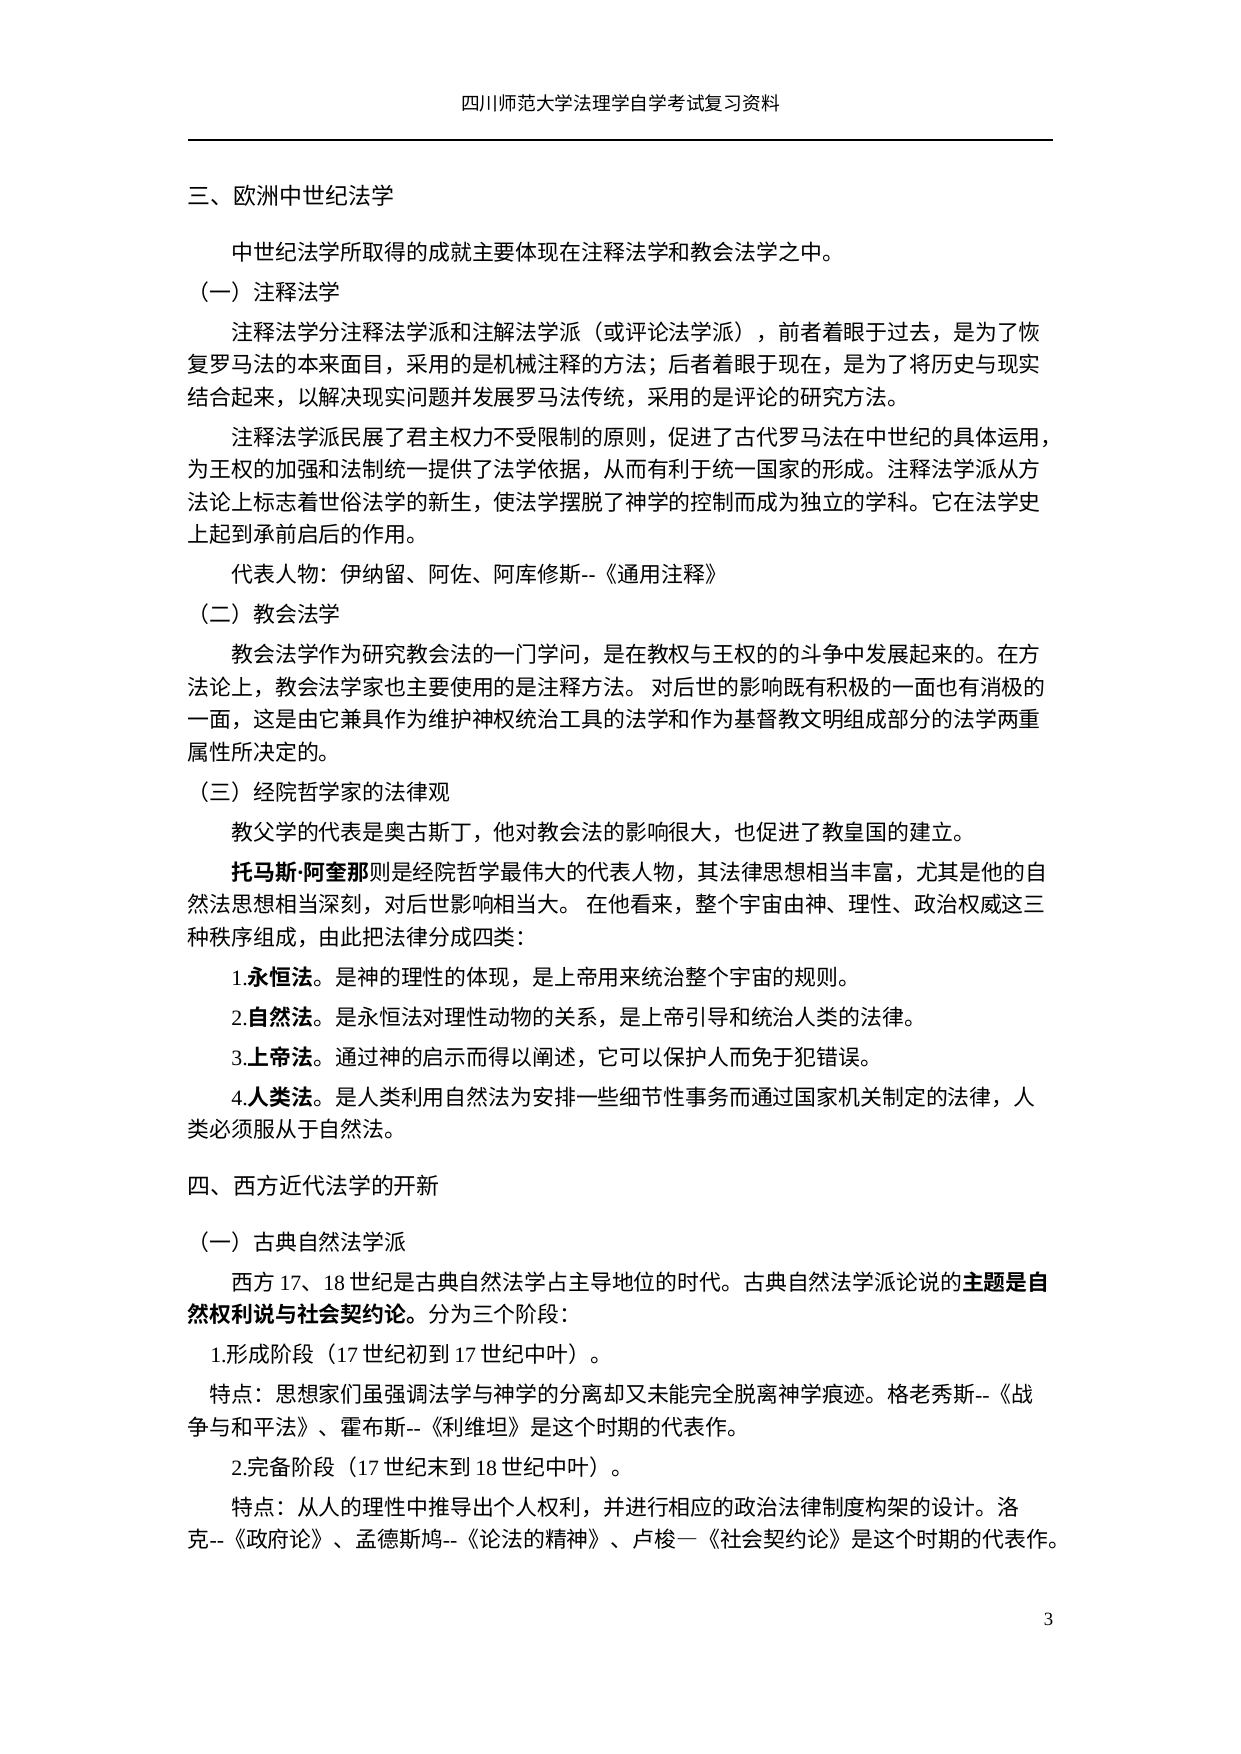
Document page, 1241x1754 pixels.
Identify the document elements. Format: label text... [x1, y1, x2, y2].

text 注释法学派民展了君主权力不受限制的原则，促进了古代罗马法在中世纪的具体运用，为王权的加强和法制统一提供了法学依据，从而有利于统一国家的形成。注释法学派从方法论上标志着世俗法学的新生，使法学摆脱了神学的控制而成为独立的学科。它在法学史上起到承前启后的作用。 [187, 419, 1053, 549]
text 托马斯·阿奎那则是经院哲学最伟大的代表人物，其法律思想相当丰富，尤其是他的自然法思想相当深刻，对后世影响相当大。 在他看来，整个宇宙由神、理性、政治权威这三种秩序组成，由此把法律分成四类： [187, 854, 1053, 952]
text 中世纪法学所取得的成就主要体现在注释法学和教会法学之中。 [187, 234, 1053, 267]
text 代表人物：伊纳留、阿佐、阿库修斯--《通用注释》 [187, 557, 1053, 589]
text 注释法学分注释法学派和注解法学派（或评论法学派），前者着眼于过去，是为了恢复罗马法的本来面目，采用的是机械注释的方法；后者着眼于现在，是为了将历史与现实结合起来，以解决现实问题并发展罗马法传统，采用的是评论的研究方法。 [187, 314, 1053, 412]
text 1.形成阶段（17世纪初到17世纪中叶）。 [187, 1337, 1053, 1369]
text 四、西方近代法学的开新 [187, 1152, 1053, 1217]
text （三）经院哲学家的法律观 [187, 774, 1053, 807]
text 特点：从人的理性中推导出个人权利，并进行相应的政治法律制度构架的设计。洛克--《政府论》、孟德斯鸠--《论法的精神》、卢梭—《社会契约论》是这个时期的代表作。 [187, 1489, 1053, 1554]
text （一）注释法学 [187, 274, 1053, 307]
text 特点：思想家们虽强调法学与神学的分离却又未能完全脱离神学痕迹。格老秀斯--《战争与和平法》、霍布斯--《利维坦》是这个时期的代表作。 [187, 1377, 1053, 1442]
text （一）古典自然法学派 [187, 1224, 1053, 1257]
text 2.自然法。是永恒法对理性动物的关系，是上帝引导和统治人类的法律。 [187, 999, 1053, 1032]
text 3.上帝法。通过神的启示而得以阐述，它可以保护人而免于犯错误。 [187, 1039, 1053, 1072]
text 西方17、18世纪是古典自然法学占主导地位的时代。古典自然法学派论说的主题是自然权利说与社会契约论。分为三个阶段： [187, 1264, 1053, 1329]
text 1.永恒法。是神的理性的体现，是上帝用来统治整个宇宙的规则。 [187, 959, 1053, 992]
text 教父学的代表是奥古斯丁，他对教会法的影响很大，也促进了教皇国的建立。 [187, 814, 1053, 847]
text 4.人类法。是人类利用自然法为安排一些细节性事务而通过国家机关制定的法律，人类必须服从于自然法。 [187, 1079, 1053, 1144]
text 2.完备阶段（17世纪末到18世纪中叶）。 [187, 1449, 1053, 1482]
text 教会法学作为研究教会法的一门学问，是在教权与王权的的斗争中发展起来的。在方法论上，教会法学家也主要使用的是注释方法。 对后世的影响既有积极的一面也有消极的一面，这是由它兼具作为维护神权统治工具的法学和作为基督教文明组成部分的法学两重属性所决定的。 [187, 637, 1053, 767]
text （二）教会法学 [187, 597, 1053, 629]
text 三、欧洲中世纪法学 [187, 162, 1053, 227]
